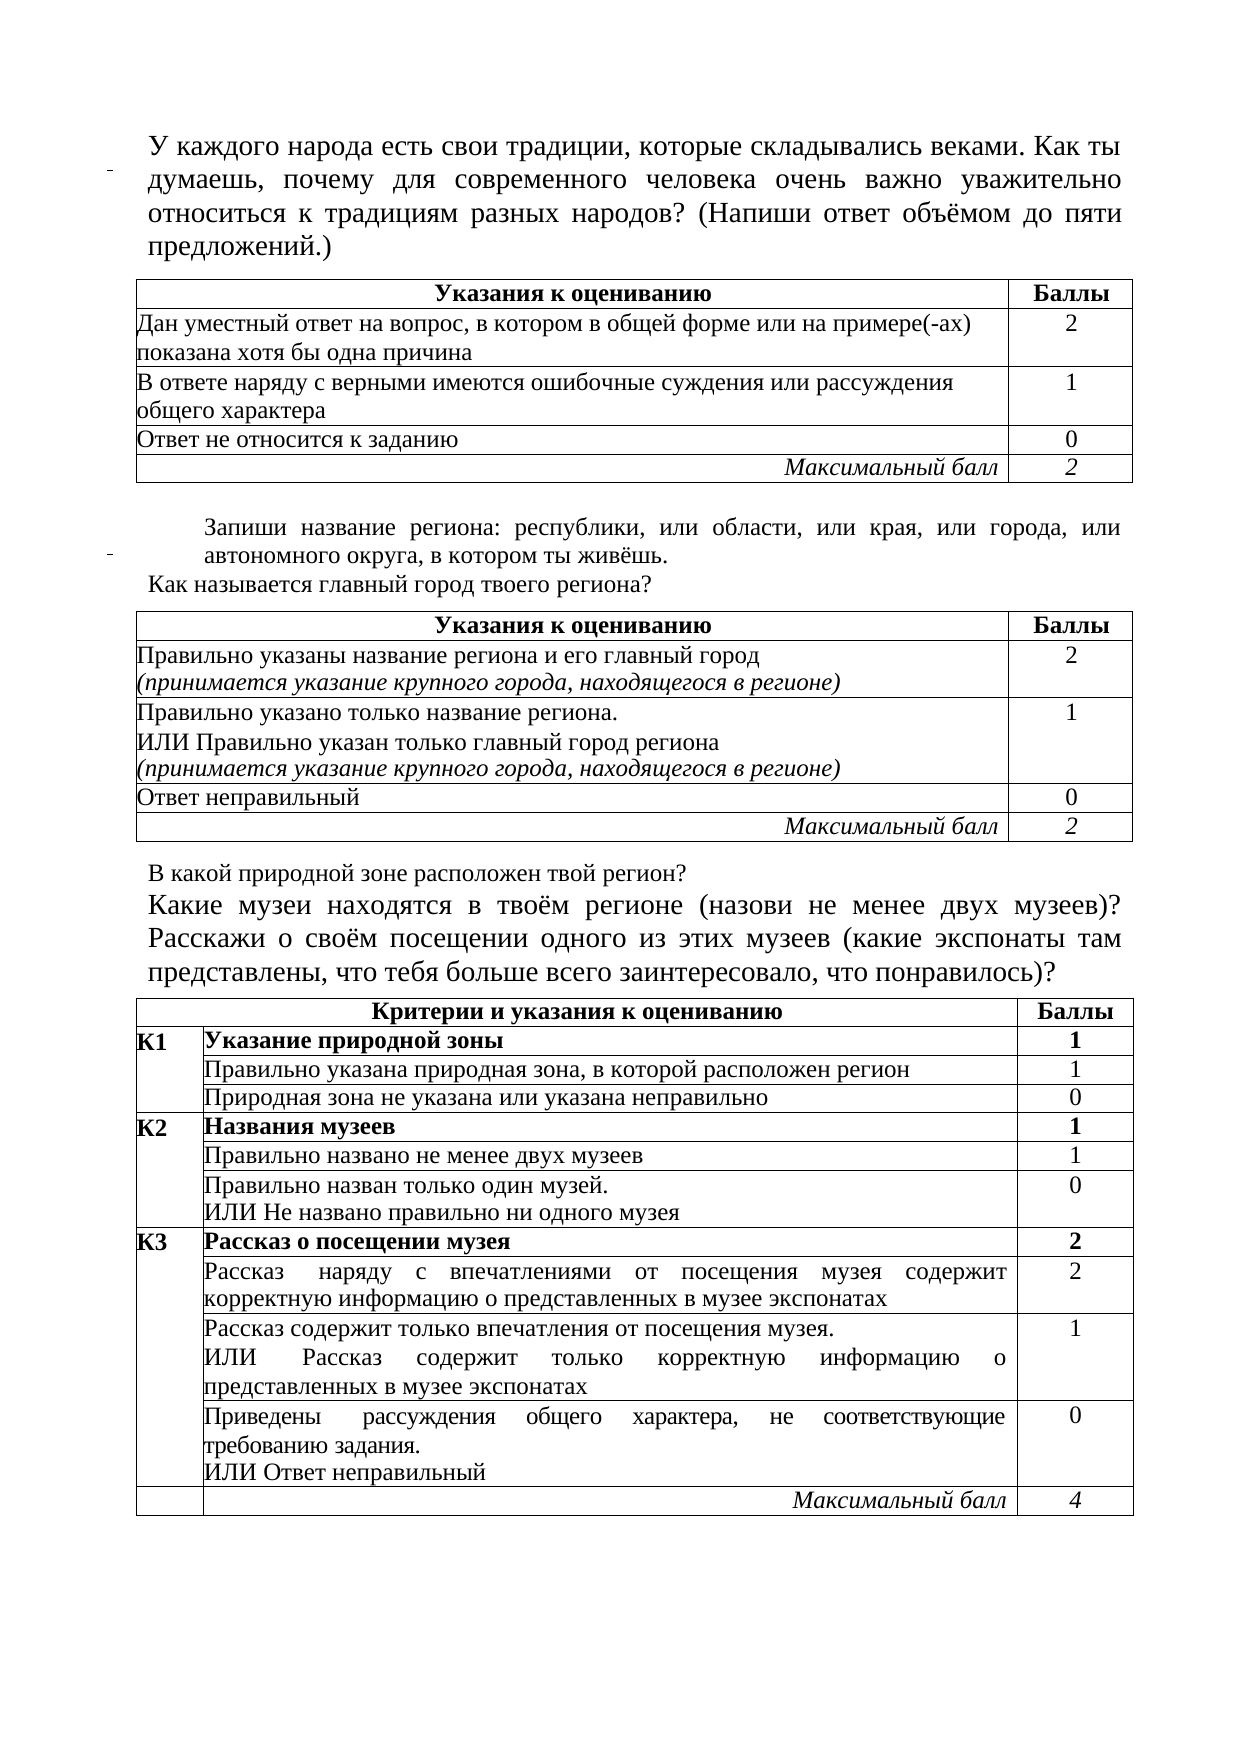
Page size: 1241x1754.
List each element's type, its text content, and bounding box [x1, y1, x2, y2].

table_cell Рассказ о посещении музея [204, 1228, 1017, 1256]
table_cell Указание природной зоны [204, 1027, 1017, 1055]
table_cell Правильно указана природная зона, в которой расположен регион [204, 1056, 1017, 1083]
table_cell 0 [1018, 1401, 1133, 1486]
table_cell 1 [1018, 1027, 1133, 1055]
text Какие музеи находятся в твоём регионе (назови не менее двух музеев)? Расскажи о своём посещении одного из этих музеев (какие экспонаты там представлены, что тебя больше всего заинтересовало, что понравилось)? [148, 887, 1123, 987]
table_cell Дан уместный ответ на вопрос, в котором в общей форме или на примере(-ах) показана хотя бы одна причина [137, 309, 1008, 366]
table_cell Максимальный балл [204, 1487, 1017, 1515]
table_cell Природная зона не указана или указана неправильно [204, 1085, 1017, 1112]
table_cell Названия музеев [204, 1113, 1017, 1141]
table_cell 0 [1018, 1171, 1133, 1227]
table_cell К3 [137, 1228, 203, 1486]
table_cell 2 [1018, 1257, 1133, 1313]
table_cell 2 [1009, 455, 1132, 482]
table_cell Правильно назван только один музей. ИЛИ Не названо правильно ни одного музея [204, 1171, 1017, 1227]
table_cell 1 [1009, 698, 1132, 783]
table_cell 2 [1009, 813, 1132, 841]
table_cell Максимальный балл [137, 813, 1008, 841]
table_cell 2 [1018, 1228, 1133, 1256]
table_cell Рассказ наряду с впечатлениями от посещения музея содержит корректную информацию о представленных в музее экспонатах [204, 1257, 1017, 1313]
table_cell Правильно названо не менее двух музеев [204, 1142, 1017, 1169]
table_cell Приведены рассуждения общего характера, не соответствующие требованию задания. ИЛИ Ответ неправильный [204, 1401, 1017, 1486]
table_header Баллы [1009, 612, 1132, 640]
text У каждого народа есть свои традиции, которые складывались веками. Как ты думаешь, почему для современного человека очень важно уважительно относиться к традициям разных народов? (Напиши ответ объёмом до пяти предложений.) [148, 128, 1122, 262]
table_cell [137, 1487, 203, 1515]
table_cell 1 [1018, 1314, 1133, 1400]
table_cell 0 [1018, 1085, 1133, 1112]
table_cell 1 [1009, 367, 1132, 425]
list В какой природной зоне расположен твой регион? [148, 858, 1173, 887]
table_cell 0 [1009, 784, 1132, 812]
table_cell 1 [1018, 1056, 1133, 1083]
table_cell 0 [1009, 426, 1132, 453]
table_cell К1 [137, 1027, 203, 1112]
table_cell Правильно указано только название региона. ИЛИ Правильно указан только главный город региона (принимается указание крупного города, находящегося в регионе) [137, 698, 1008, 783]
table_cell Правильно указаны название региона и его главный город (принимается указание крупного города, находящегося в регионе) [137, 641, 1008, 697]
table_cell В ответе наряду с верными имеются ошибочные суждения или рассуждения общего характера [137, 367, 1008, 425]
table_cell 4 [1018, 1487, 1133, 1515]
table_cell Ответ неправильный [137, 784, 1008, 812]
list Как называется главный город твоего региона? [148, 569, 1173, 598]
table_header Баллы [1018, 999, 1133, 1026]
table_cell 1 [1018, 1142, 1133, 1169]
table_cell Максимальный балл [137, 455, 1008, 482]
table_header Баллы [1009, 280, 1132, 308]
table_cell Ответ не относится к заданию [137, 426, 1008, 453]
table_header Указания к оцениванию [137, 612, 1008, 640]
table_header Критерии и указания к оцениванию [137, 999, 1017, 1026]
table_cell Рассказ содержит только впечатления от посещения музея. ИЛИ Рассказ содержит только корректную информацию о представленных в музее экспонатах [204, 1314, 1017, 1400]
table_cell 2 [1009, 309, 1132, 366]
list Запиши название региона: республики, или области, или края, или города, или автономного округа, в котором ты живёшь. [204, 512, 1122, 569]
table_cell 1 [1018, 1113, 1133, 1141]
table_cell 2 [1009, 641, 1132, 697]
table_cell К2 [137, 1113, 203, 1227]
table_header Указания к оцениванию [137, 280, 1008, 308]
